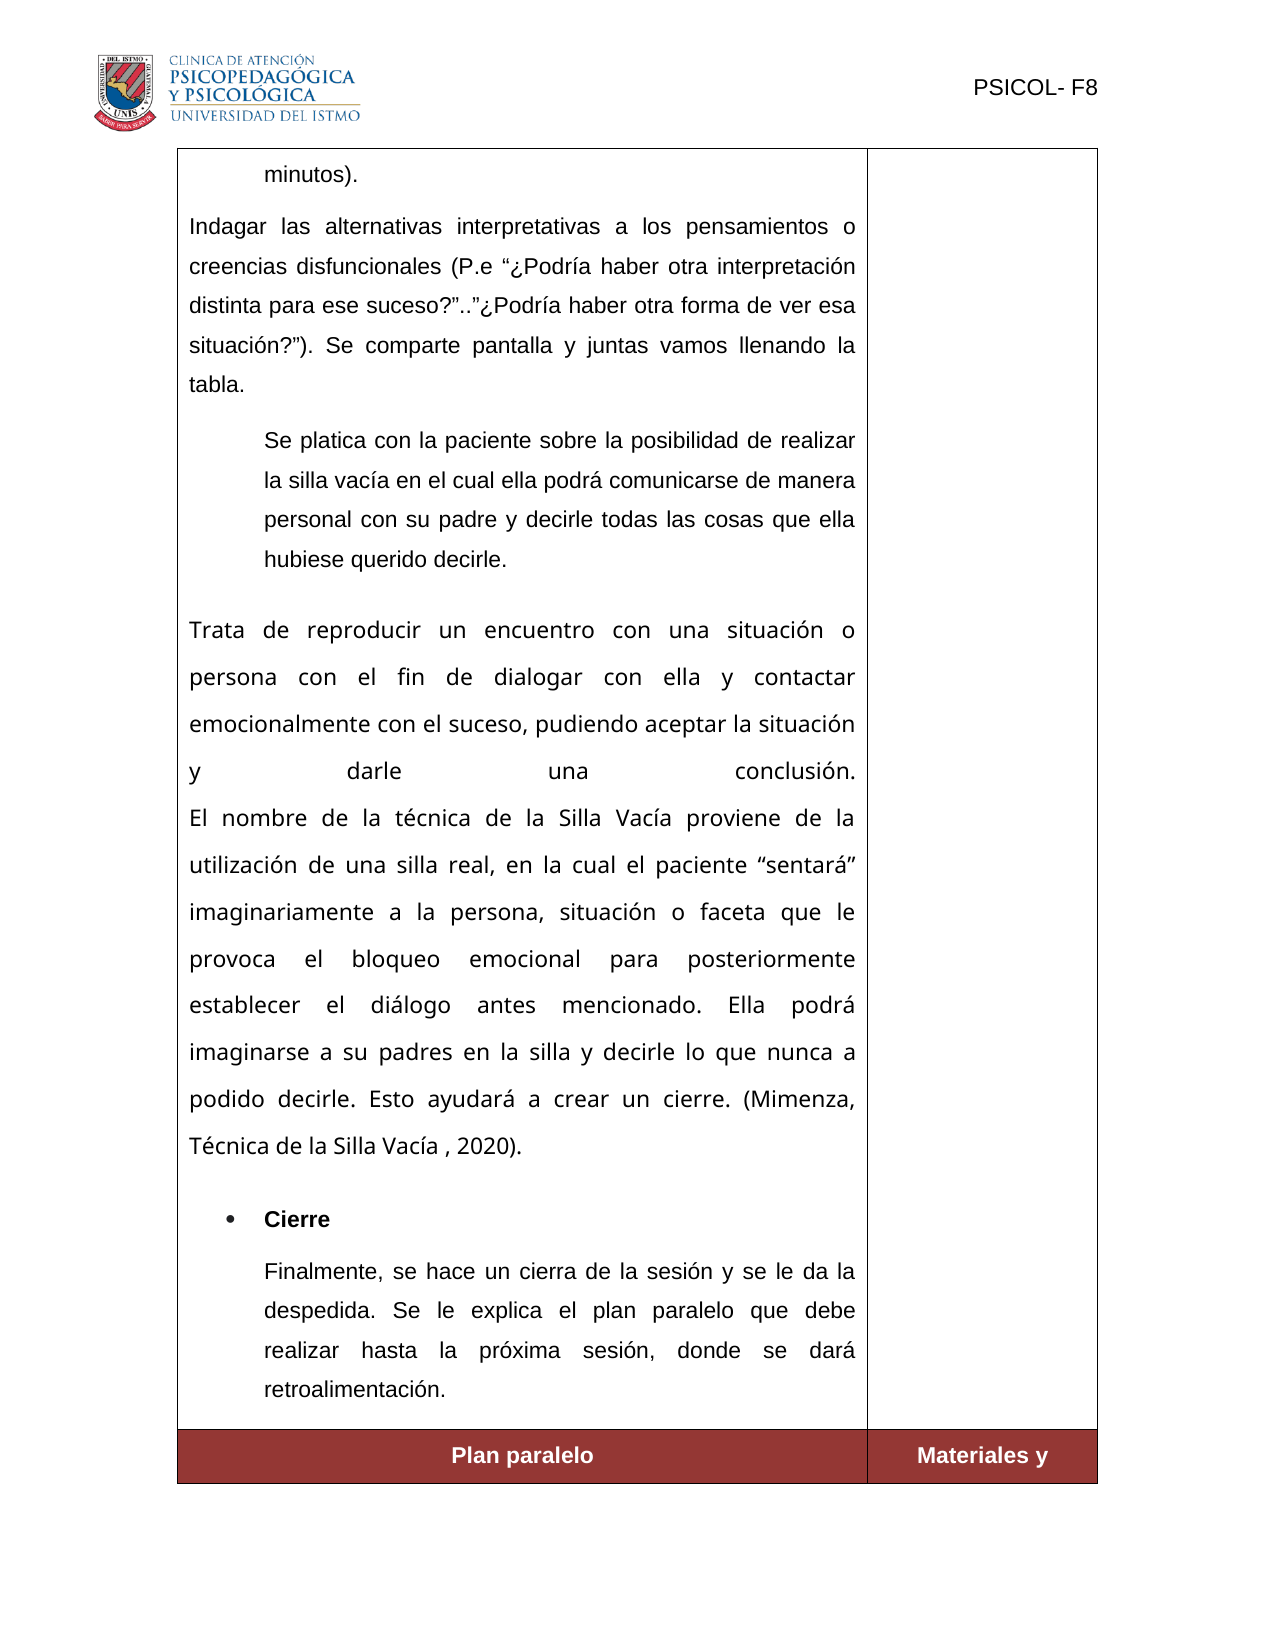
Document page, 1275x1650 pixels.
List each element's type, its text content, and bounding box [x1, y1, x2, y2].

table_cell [868, 1430, 1097, 1483]
table_cell [868, 149, 1097, 1428]
table_cell Plan paralelo [178, 1430, 867, 1483]
picture [42, 25, 422, 166]
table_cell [178, 149, 867, 1428]
